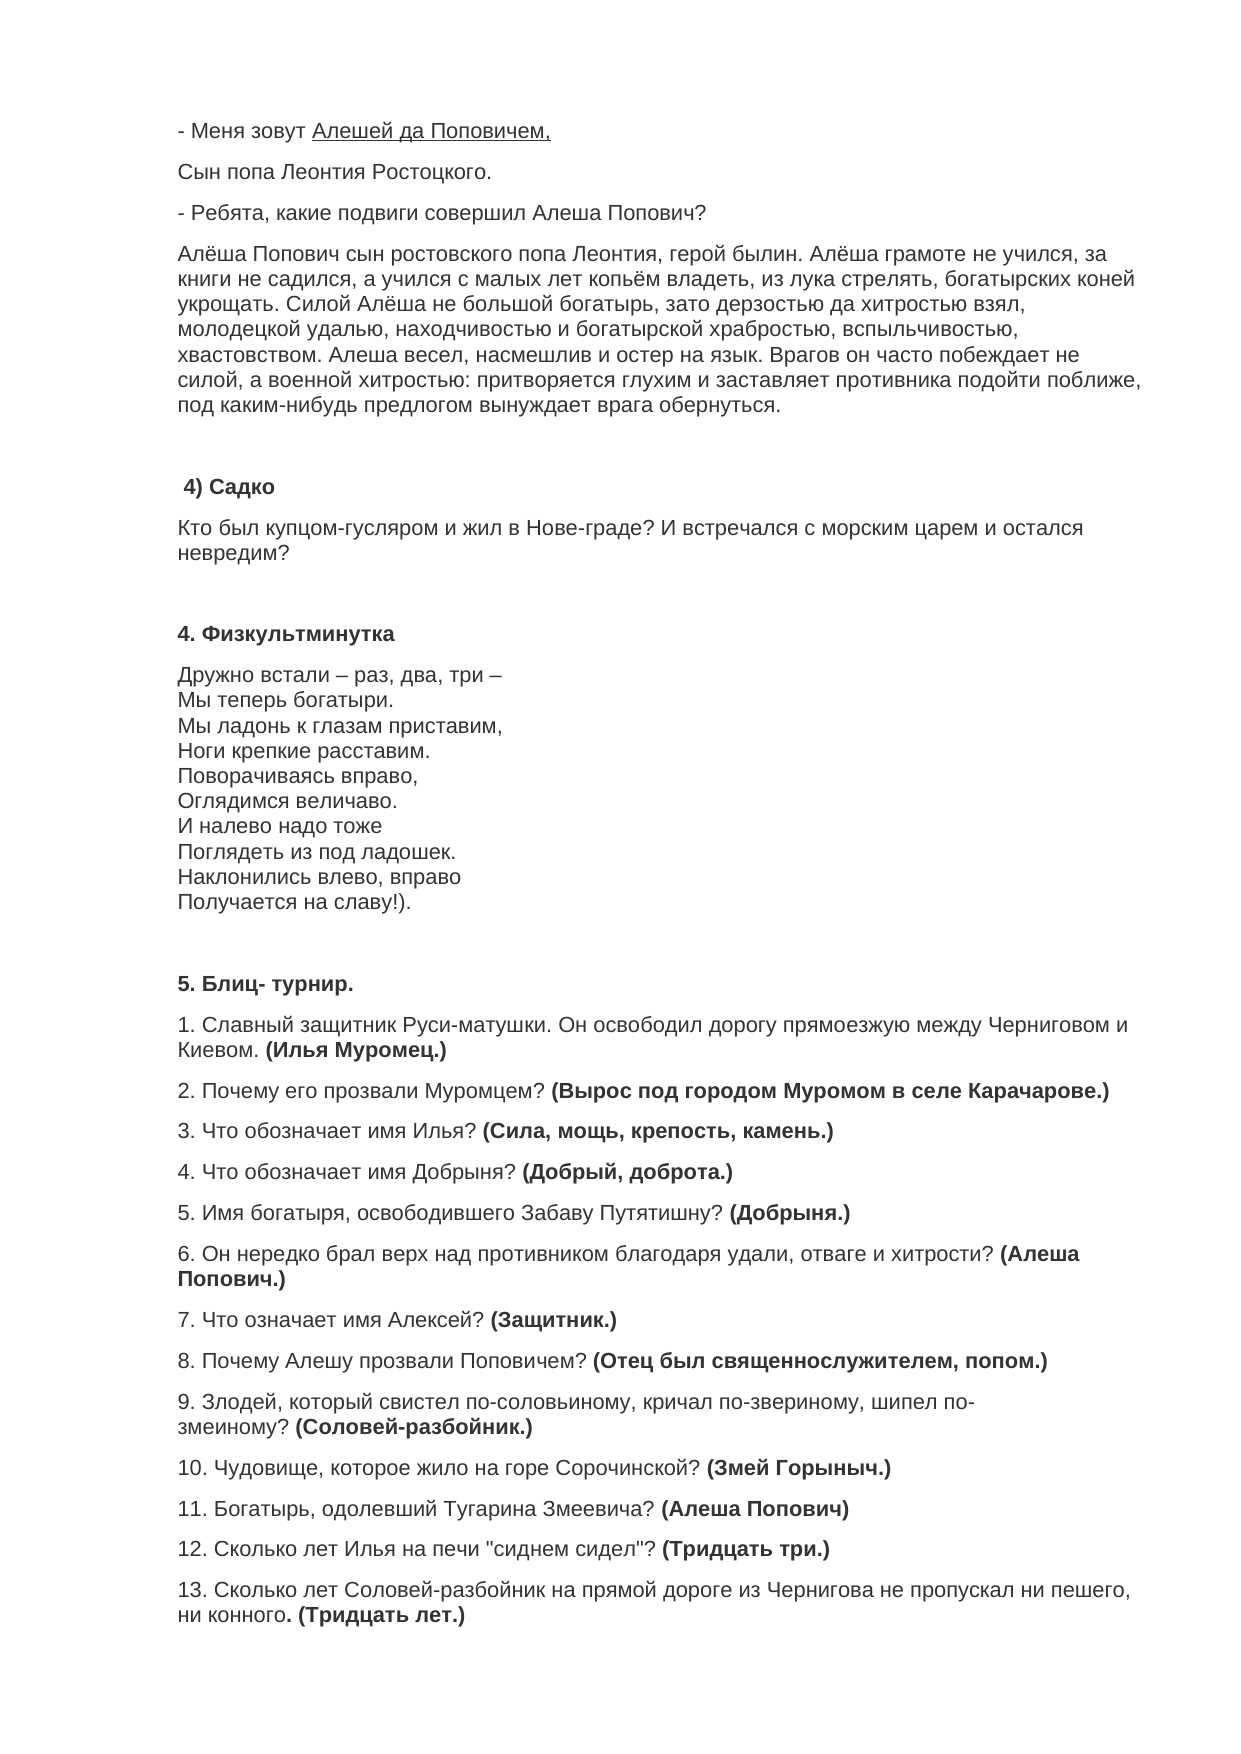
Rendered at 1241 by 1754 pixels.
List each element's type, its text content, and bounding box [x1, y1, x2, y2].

text 4) Садко [177, 473, 1152, 499]
text 1. Славный защитник Руси-матушки. Он освободил дорогу прямоезжую между Черниговом и Киевом. (Илья Муромец.) [177, 1011, 1152, 1062]
text 3. Что обозначает имя Илья? (Сила, мощь, крепость, камень.) [177, 1118, 1152, 1143]
text 9. Злодей, который свистел по-соловьиному, кричал по-звериному, шипел по-змеиному? (Соловей-разбойник.) [177, 1388, 1152, 1439]
text 6. Он нередко брал верх над противником благодаря удали, отваге и хитрости? (Алеша Попович.) [177, 1241, 1152, 1291]
text 11. Богатырь, одолевший Тугарина Змеевича? (Алеша Попович) [177, 1495, 1152, 1521]
text 4. Физкультминутка [177, 621, 1152, 646]
text 10. Чудовище, которое жило на горе Сорочинской? (Змей Горыныч.) [177, 1454, 1152, 1480]
text Кто был купцом-гусляром и жил в Нове-граде? И встречался с морским царем и остался невредим? [177, 514, 1152, 565]
text - Меня зовут Алешей да Поповичем, [177, 118, 1152, 143]
text 2. Почему его прозвали Муромцем? (Вырос под городом Муромом в селе Карачарове.) [177, 1077, 1152, 1103]
text 5. Имя богатыря, освободившего Забаву Путятишну? (Добрыня.) [177, 1200, 1152, 1225]
text 5. Блиц- турнир. [177, 971, 1152, 996]
text - Ребята, какие подвиги совершил Алеша Попович? [177, 200, 1152, 225]
text 8. Почему Алешу прозвали Поповичем? (Отец был священнослужителем, попом.) [177, 1348, 1152, 1373]
text 13. Сколько лет Соловей-разбойник на прямой дороге из Чернигова не пропускал ни пешего, ни конного. (Тридцать лет.) [177, 1577, 1152, 1627]
text Дружно встали – раз, два, три – Мы теперь богатыри. Мы ладонь к глазам приставим, Ноги крепкие расставим. Поворачиваясь вправо, Оглядимся величаво. И налево надо тоже Поглядеть из под ладошек. Наклонились влево, вправо Получается на славу!). [177, 662, 1152, 914]
text Алёша Попович сын ростовского попа Леонтия, герой былин. Алёша грамоте не учился, за книги не садился, а учился с малых лет копьём владеть, из лука стрелять, богатырских коней укрощать. Силой Алёша не большой богатырь, зато дерзостью да хитростью взял, молодецкой удалью, находчивостью и богатырской храбростью, вспыльчивостью, хвастовством. Алеша весел, насмешлив и остер на язык. Врагов он часто побеждает не силой, а военной хитростью: притворяется глухим и заставляет противника подойти поближе, под каким-нибудь предлогом вынуждает врага обернуться. [177, 241, 1152, 417]
text 7. Что означает имя Алексей? (Защитник.) [177, 1307, 1152, 1332]
text 4. Что обозначает имя Добрыня? (Добрый, доброта.) [177, 1159, 1152, 1184]
text Сын попа Леонтия Ростоцкого. [177, 159, 1152, 184]
text 12. Сколько лет Илья на печи "сиднем сидел"? (Тридцать три.) [177, 1536, 1152, 1561]
